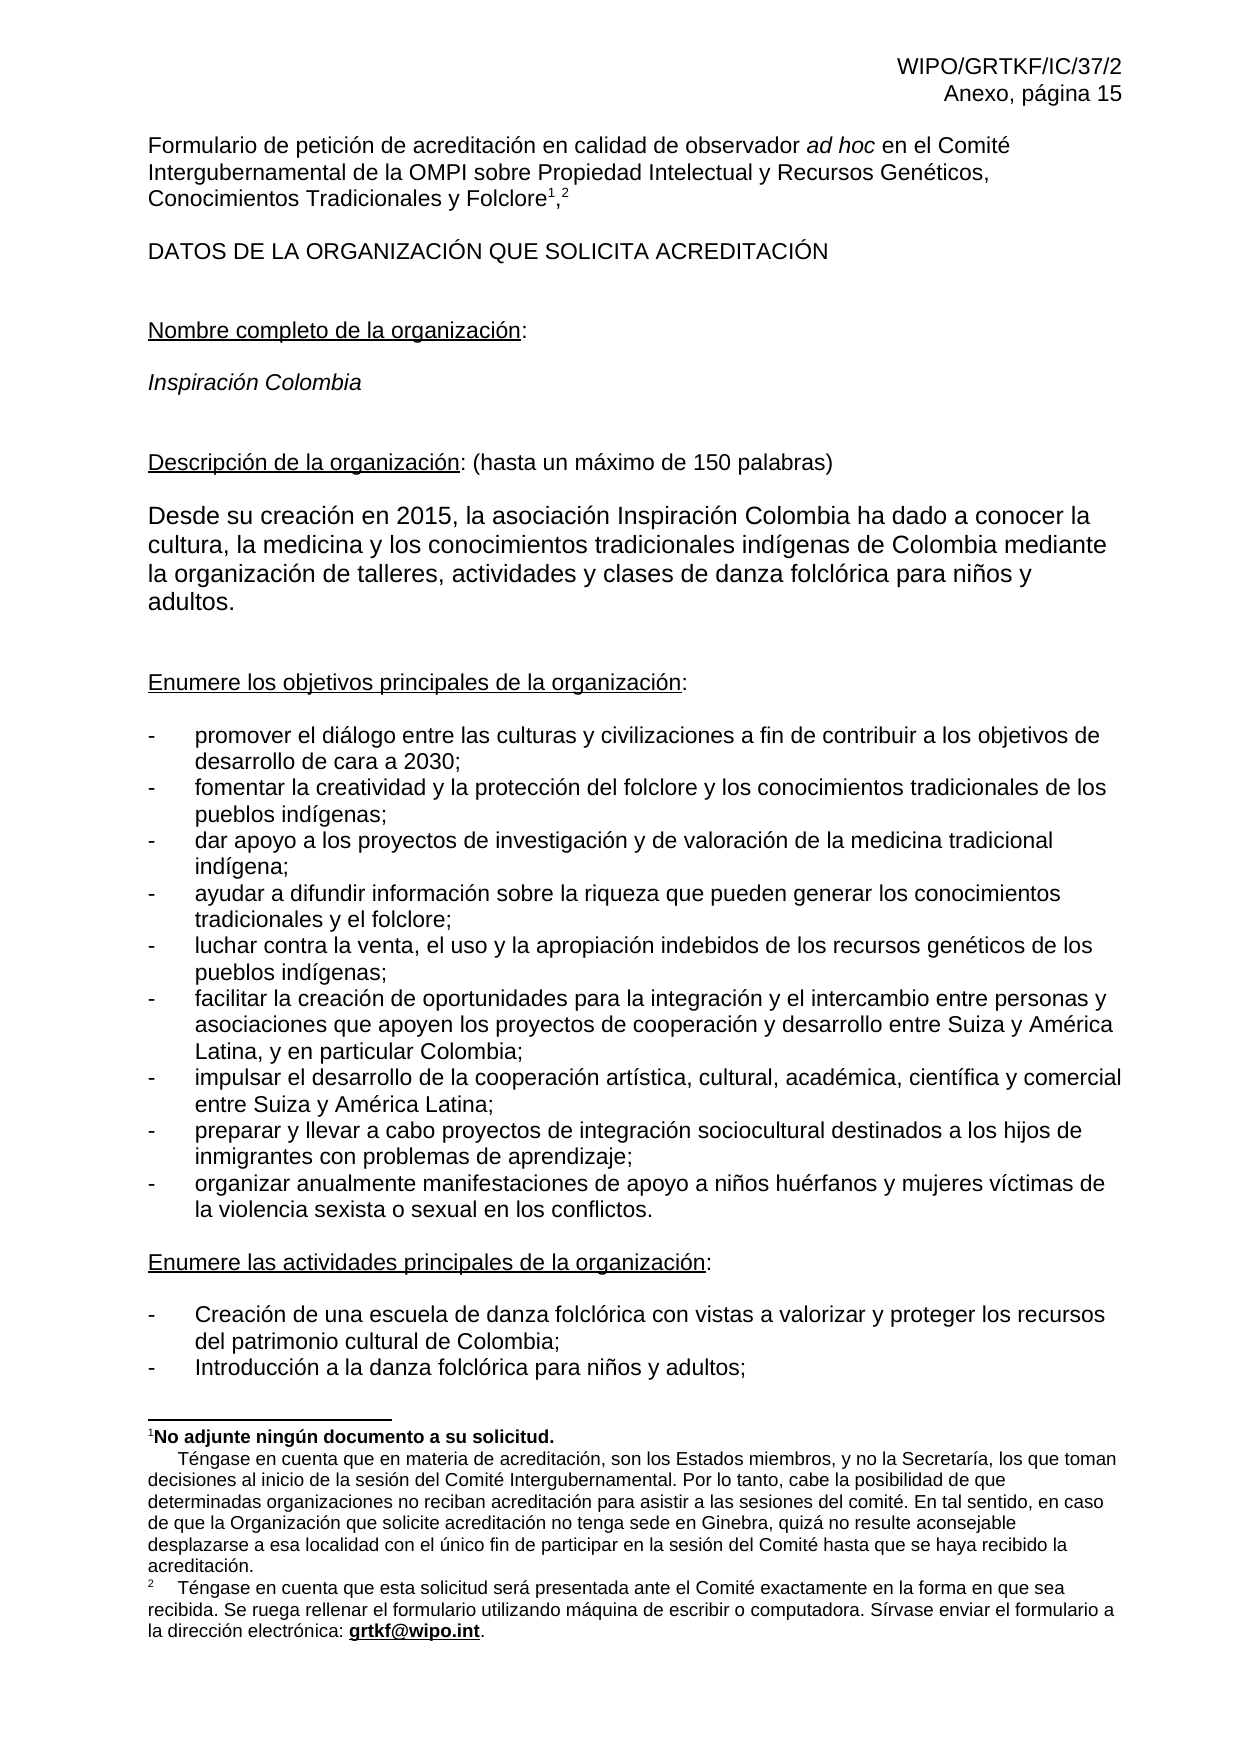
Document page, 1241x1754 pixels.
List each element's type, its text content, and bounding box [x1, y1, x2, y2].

text - preparar y llevar a cabo proyectos de integración sociocultural destinados a los hijos de inmigrantes con problemas de aprendizaje; [148, 1117, 1122, 1169]
text - facilitar la creación de oportunidades para la integración y el intercambio entre personas y asociaciones que apoyen los proyectos de cooperación y desarrollo entre Suiza y América Latina, y en particular Colombia; [148, 985, 1122, 1064]
text - Creación de una escuela de danza folclórica con vistas a valorizar y proteger los recursos del patrimonio cultural de Colombia; [148, 1301, 1122, 1354]
text - Introducción a la danza folclórica para niños y adultos; [148, 1354, 1122, 1380]
text Desde su creación en 2015, la asociación Inspiración Colombia ha dado a conocer la cultura, la medicina y los conocimientos tradicionales indígenas de Colombia mediante la organización de talleres, actividades y clases de danza folclórica para niños y adultos. [148, 501, 1122, 616]
text Enumere los objetivos principales de la organización: [148, 669, 1122, 695]
text Inspiración Colombia [148, 369, 1122, 396]
text Formulario de petición de acreditación en calidad de observador ad hoc en el Comité Intergubernamental de la OMPI sobre Propiedad Intelectual y Recursos Genéticos, Conocimientos Tradicionales y Folclore, [148, 132, 1122, 211]
list luchar contra la venta, el uso y la apropiación indebidos de los recursos genéticos de los pueblos indígenas; [148, 932, 1122, 985]
text - impulsar el desarrollo de la cooperación artística, cultural, académica, científica y comercial entre Suiza y América Latina; [148, 1064, 1122, 1117]
text - organizar anualmente manifestaciones de apoyo a niños huérfanos y mujeres víctimas de la violencia sexista o sexual en los conflictos. [148, 1169, 1122, 1222]
text Enumere las actividades principales de la organización: [148, 1249, 1122, 1275]
text - dar apoyo a los proyectos de investigación y de valoración de la medicina tradicional indígena; [148, 827, 1122, 880]
text Descripción de la organización: (hasta un máximo de 150 palabras) [148, 448, 1122, 475]
text - promover el diálogo entre las culturas y civilizaciones a fin de contribuir a los objetivos de desarrollo de cara a 2030; [148, 722, 1122, 774]
text Nombre completo de la organización: [148, 317, 1122, 343]
text - ayudar a difundir información sobre la riqueza que pueden generar los conocimientos tradicionales y el folclore; [148, 880, 1122, 932]
text - fomentar la creatividad y la protección del folclore y los conocimientos tradicionales de los pueblos indígenas; [148, 774, 1122, 827]
text DATOS DE LA ORGANIZACIÓN QUE SOLICITA ACREDITACIÓN [148, 238, 1122, 264]
